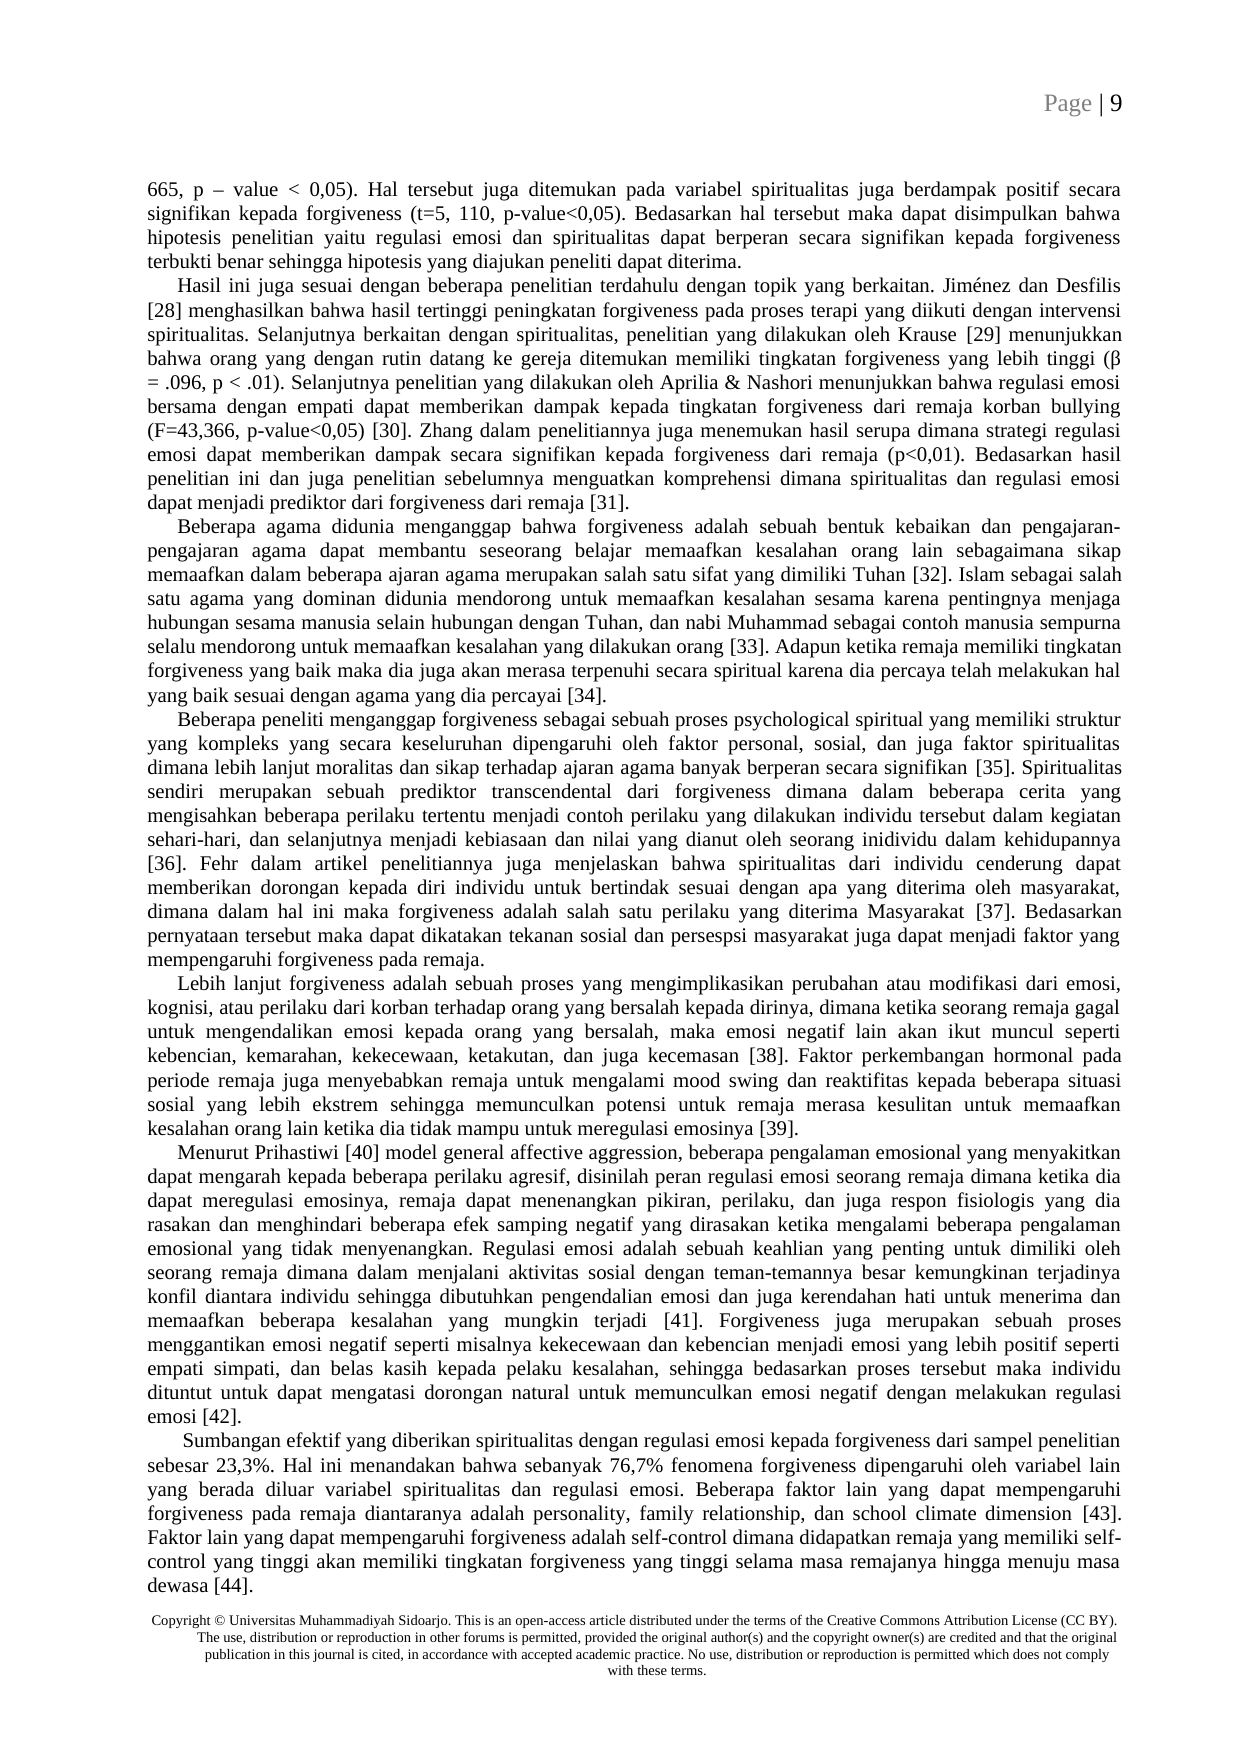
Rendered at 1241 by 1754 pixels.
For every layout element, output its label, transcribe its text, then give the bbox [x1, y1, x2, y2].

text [147, 177, 1122, 273]
text Menurut Prihastiwi [40] model general affective aggression, beberapa pengalaman emosional yang menyakitkan dapat mengarah kepada beberapa perilaku agresif, disinilah peran regulasi emosi seorang remaja dimana ketika dia dapat meregulasi emosinya, remaja dapat menenangkan pikiran, perilaku, dan juga respon fisiologis yang dia rasakan dan menghindari beberapa efek samping negatif yang dirasakan ketika mengalami beberapa pengalaman emosional yang tidak menyenangkan. Regulasi emosi adalah sebuah keahlian yang penting untuk dimiliki oleh seorang remaja dimana dalam menjalani aktivitas sosial dengan teman-temannya besar kemungkinan terjadinya konfil diantara individu sehingga dibutuhkan pengendalian emosi dan juga kerendahan hati untuk menerima dan memaafkan beberapa kesalahan yang mungkin terjadi [41]. Forgiveness juga merupakan sebuah proses menggantikan emosi negatif seperti misalnya kekecewaan dan kebencian menjadi emosi yang lebih positif seperti empati simpati, dan belas kasih kepada pelaku kesalahan, sehingga bedasarkan proses tersebut maka individu dituntut untuk dapat mengatasi dorongan natural untuk memunculkan emosi negatif dengan melakukan regulasi emosi [42]. [147, 1140, 1122, 1428]
text Beberapa peneliti menganggap forgiveness sebagai sebuah proses psychological spiritual yang memiliki struktur yang kompleks yang secara keseluruhan dipengaruhi oleh faktor personal, sosial, dan juga faktor spiritualitas dimana lebih lanjut moralitas dan sikap terhadap ajaran agama banyak berperan secara signifikan [35]. Spiritualitas sendiri merupakan sebuah prediktor transcendental dari forgiveness dimana dalam beberapa cerita yang mengisahkan beberapa perilaku tertentu menjadi contoh perilaku yang dilakukan individu tersebut dalam kegiatan sehari-hari, dan selanjutnya menjadi kebiasaan dan nilai yang dianut oleh seorang inidividu dalam kehidupannya [36]. Fehr dalam artikel penelitiannya juga menjelaskan bahwa spiritualitas dari individu cenderung dapat memberikan dorongan kepada diri individu untuk bertindak sesuai dengan apa yang diterima oleh masyarakat, dimana dalam hal ini maka forgiveness adalah salah satu perilaku yang diterima Masyarakat [37]. Bedasarkan pernyataan tersebut maka dapat dikatakan tekanan sosial dan persespsi masyarakat juga dapat menjadi faktor yang mempengaruhi forgiveness pada remaja. [147, 707, 1122, 971]
text Beberapa agama didunia menganggap bahwa forgiveness adalah sebuah bentuk kebaikan dan pengajaran-pengajaran agama dapat membantu seseorang belajar memaafkan kesalahan orang lain sebagaimana sikap memaafkan dalam beberapa ajaran agama merupakan salah satu sifat yang dimiliki Tuhan [32]. Islam sebagai salah satu agama yang dominan didunia mendorong untuk memaafkan kesalahan sesama karena pentingnya menjaga hubungan sesama manusia selain hubungan dengan Tuhan, dan nabi Muhammad sebagai contoh manusia sempurna selalu mendorong untuk memaafkan kesalahan yang dilakukan orang [33]. Adapun ketika remaja memiliki tingkatan forgiveness yang baik maka dia juga akan merasa terpenuhi secara spiritual karena dia percaya telah melakukan hal yang baik sesuai dengan agama yang dia percayai [34]. [147, 514, 1122, 707]
text Sumbangan efektif yang diberikan spiritualitas dengan regulasi emosi kepada forgiveness dari sampel penelitian sebesar 23,3%. Hal ini menandakan bahwa sebanyak 76,7% fenomena forgiveness dipengaruhi oleh variabel lain yang berada diluar variabel spiritualitas dan regulasi emosi. Beberapa faktor lain yang dapat mempengaruhi forgiveness pada remaja diantaranya adalah personality, family relationship, dan school climate dimension [43]. Faktor lain yang dapat mempengaruhi forgiveness adalah self-control dimana didapatkan remaja yang memiliki self-control yang tinggi akan memiliki tingkatan forgiveness yang tinggi selama masa remajanya hingga menuju masa dewasa [44]. [147, 1428, 1122, 1597]
text Hasil ini juga sesuai dengan beberapa penelitian terdahulu dengan topik yang berkaitan. Jiménez dan Desfilis [28] menghasilkan bahwa hasil tertinggi peningkatan forgiveness pada proses terapi yang diikuti dengan intervensi spiritualitas. Selanjutnya berkaitan dengan spiritualitas, penelitian yang dilakukan oleh Krause [29] menunjukkan bahwa orang yang dengan rutin datang ke gereja ditemukan memiliki tingkatan forgiveness yang lebih tinggi (β = .096, p < .01). Selanjutnya penelitian yang dilakukan oleh Aprilia & Nashori menunjukkan bahwa regulasi emosi bersama dengan empati dapat memberikan dampak kepada tingkatan forgiveness dari remaja korban bullying (F=43,366, p-value<0,05) [30]. Zhang dalam penelitiannya juga menemukan hasil serupa dimana strategi regulasi emosi dapat memberikan dampak secara signifikan kepada forgiveness dari remaja (p<0,01). Bedasarkan hasil penelitian ini dan juga penelitian sebelumnya menguatkan komprehensi dimana spiritualitas dan regulasi emosi dapat menjadi prediktor dari forgiveness dari remaja [31]. [147, 273, 1122, 514]
text Lebih lanjut forgiveness adalah sebuah proses yang mengimplikasikan perubahan atau modifikasi dari emosi, kognisi, atau perilaku dari korban terhadap orang yang bersalah kepada dirinya, dimana ketika seorang remaja gagal untuk mengendalikan emosi kepada orang yang bersalah, maka emosi negatif lain akan ikut muncul seperti kebencian, kemarahan, kekecewaan, ketakutan, dan juga kecemasan [38]. Faktor perkembangan hormonal pada periode remaja juga menyebabkan remaja untuk mengalami mood swing dan reaktifitas kepada beberapa situasi sosial yang lebih ekstrem sehingga memunculkan potensi untuk remaja merasa kesulitan untuk memaafkan kesalahan orang lain ketika dia tidak mampu untuk meregulasi emosinya [39]. [147, 971, 1122, 1140]
